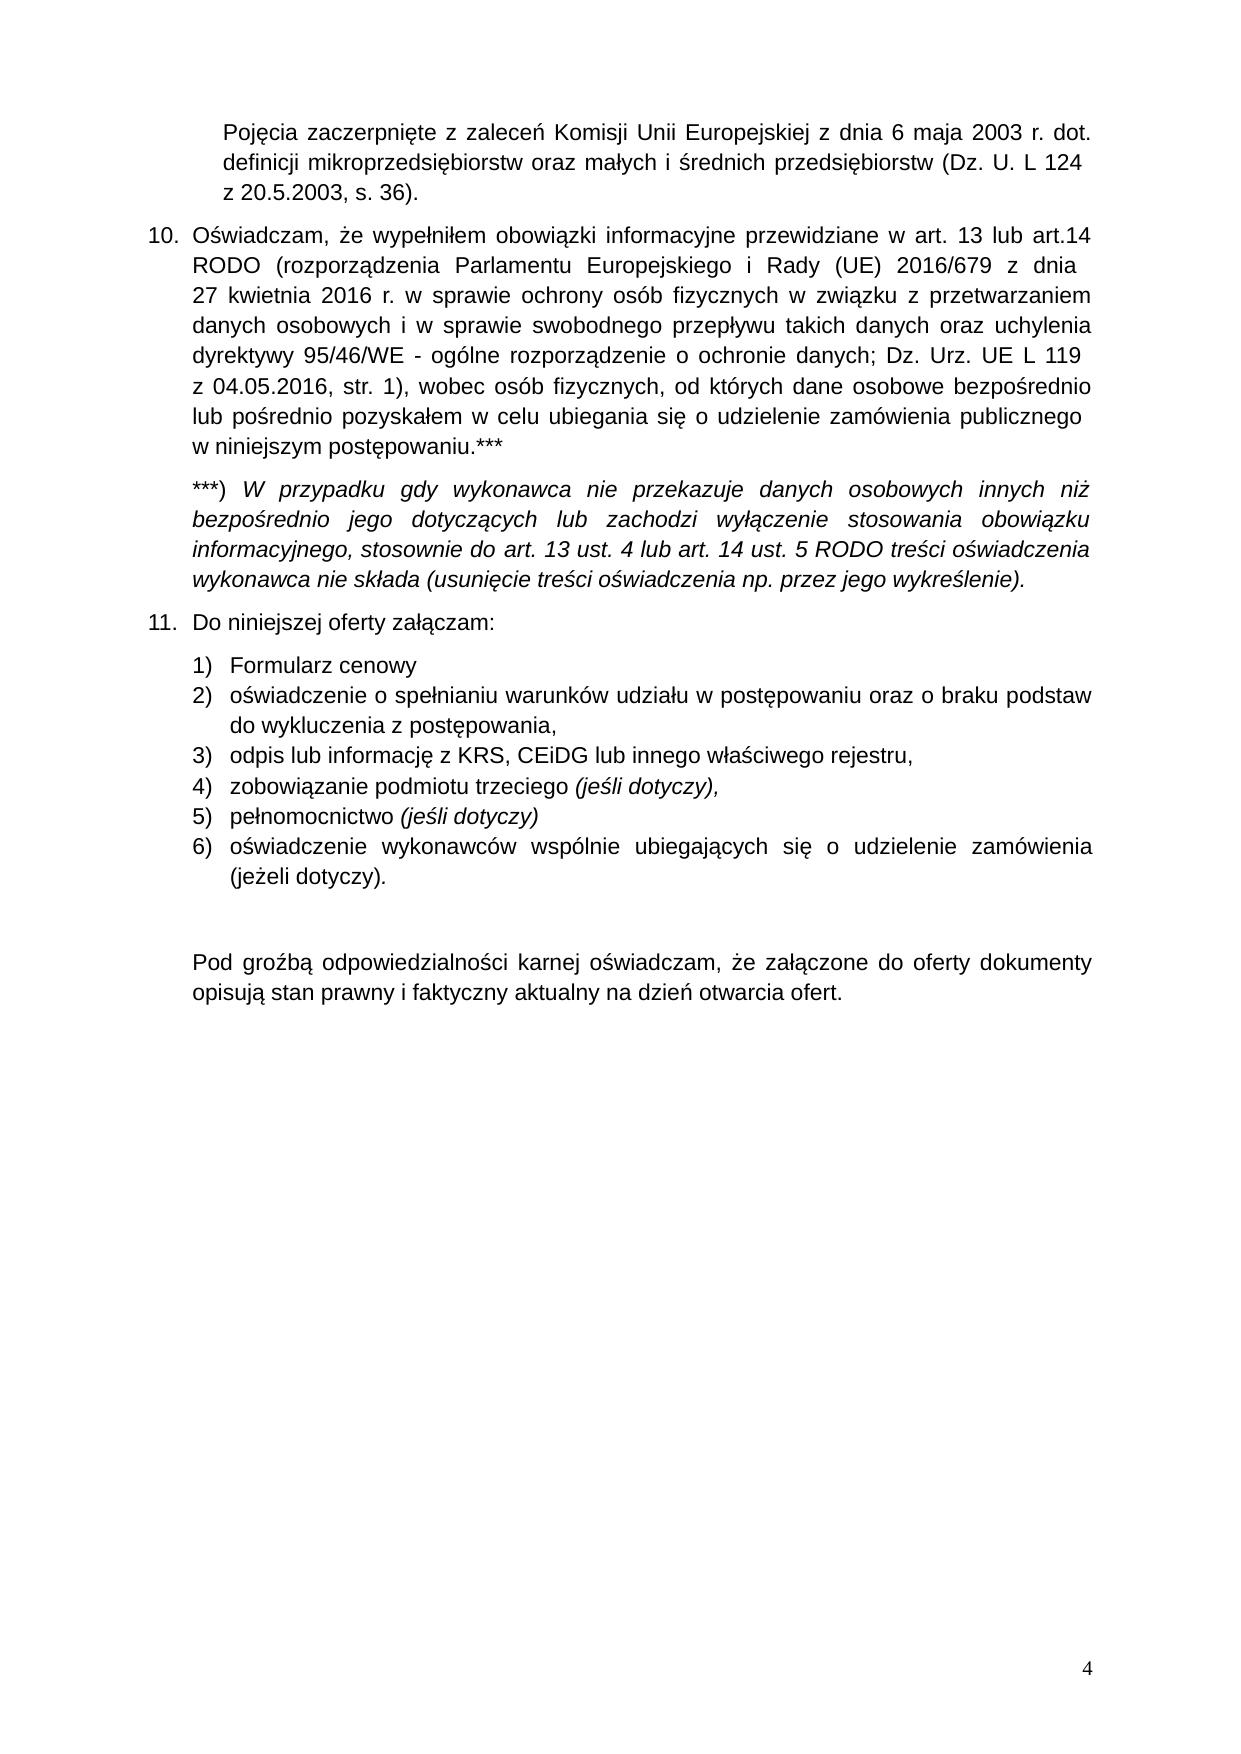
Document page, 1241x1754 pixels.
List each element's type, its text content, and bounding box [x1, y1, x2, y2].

list odpis lub informację z KRS, CEiDG lub innego właściwego rejestru, [192, 742, 1092, 769]
list pełnomocnictwo (jeśli dotyczy) [192, 803, 1092, 829]
list Oświadczam, że wypełniłem obowiązki informacyjne przewidziane w art. 13 lub art.14 RODO (rozporządzenia Parlamentu Europejskiego i Rady (UE) 2016/679 z dnia 27 kwietnia 2016 r. w sprawie ochrony osób fizycznych w związku z przetwarzaniem danych osobowych i w sprawie swobodnego przepływu takich danych oraz uchylenia dyrektywy 95/46/WE - ogólne rozporządzenie o ochronie danych; Dz. Urz. UE L 119 z 04.05.2016, str. 1), wobec osób fizycznych, od których dane osobowe bezpośrednio lub pośrednio pozyskałem w celu ubiegania się o udzielenie zamówienia publicznego w niniejszym postępowaniu.*** [148, 222, 1092, 459]
list Pojęcia zaczerpnięte z zaleceń Komisji Unii Europejskiej z dnia 6 maja 2003 r. dot. definicji mikroprzedsiębiorstw oraz małych i średnich przedsiębiorstw (Dz. U. L 124 z 20.5.2003, s. 36). [223, 118, 1092, 205]
list Do niniejszej oferty załączam: [148, 609, 1092, 636]
list zobowiązanie podmiotu trzeciego (jeśli dotyczy), [192, 773, 1092, 799]
list Formularz cenowy [192, 652, 1092, 678]
list oświadczenie o spełnianiu warunków udziału w postępowaniu oraz o braku podstaw do wykluczenia z postępowania, [192, 682, 1092, 739]
text ***) W przypadku gdy wykonawca nie przekazuje danych osobowych innych niż bezpośrednio jego dotyczących lub zachodzi wyłączenie stosowania obowiązku informacyjnego, stosownie do art. 13 ust. 4 lub art. 14 ust. 5 RODO treści oświadczenia wykonawca nie składa (usunięcie treści oświadczenia np. przez jego wykreślenie). [192, 476, 1092, 593]
list oświadczenie wykonawców wspólnie ubiegających się o udzielenie zamówienia (jeżeli dotyczy). [192, 833, 1092, 890]
text Pod groźbą odpowiedzialności karnej oświadczam, że załączone do oferty dokumenty opisują stan prawny i faktyczny aktualny na dzień otwarcia ofert. [192, 949, 1092, 1005]
